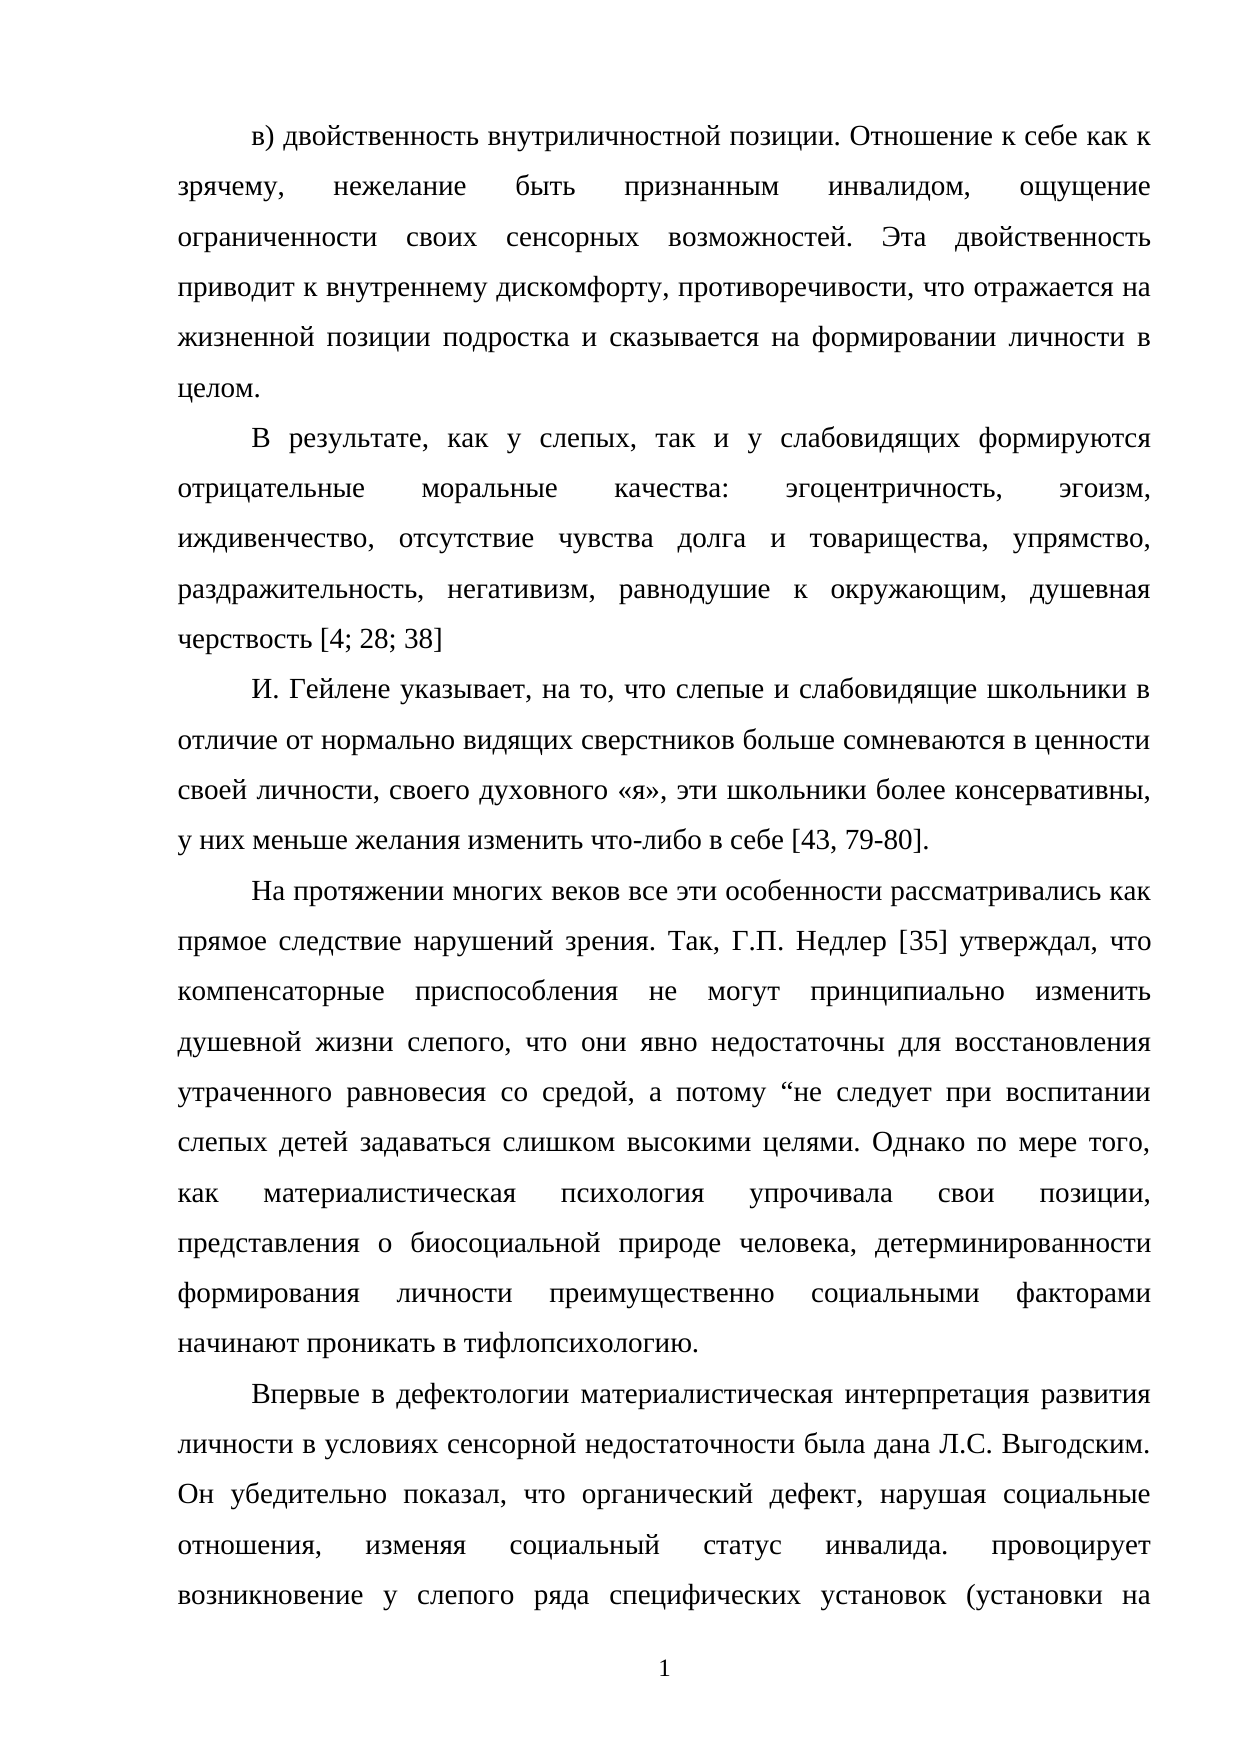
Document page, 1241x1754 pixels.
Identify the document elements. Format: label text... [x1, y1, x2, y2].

text И. Гейлене указывает, на то, что слепые и слабовидящие школьники в отличие от нормально видящих сверстников больше сомневаются в ценности своей личности, своего духовного «я», эти школьники более консервативны, у них меньше желания изменить что-либо в себе [43, 79-80]. [177, 672, 1152, 856]
text На протяжении многих веков все эти особенности рассматривались как прямое следствие нарушений зрения. Так, Г.П. Недлер [35] утверждал, что компенсаторные приспособления не могут принципиально изменить душевной жизни слепого, что они явно недостаточны для восстановления утраченного равновесия со средой, а потому “не следует при воспитании слепых детей задаваться слишком высокими целями. Однако по мере того, как материалистическая психология упрочивала свои позиции, представления о биосоциальной природе человека, детерминированности формирования личности преимущественно социальными факторами начинают проникать в тифлопсихологию. [177, 873, 1152, 1359]
text в) двойственность внутриличностной позиции. Отношение к себе как к зрячему, нежелание быть признанным инвалидом, ощущение ограниченности своих сенсорных возможностей. Эта двойственность приводит к внутреннему дискомфорту, противоречивости, что отражается на жизненной позиции подростка и сказывается на формировании личности в целом. [177, 118, 1152, 403]
text В результате, как у слепых, так и у слабовидящих формируются отрицательные моральные качества: эгоцентричность, эгоизм, иждивенчество, отсутствие чувства долга и товарищества, упрямство, раздражительность, негативизм, равнодушие к окружающим, душевная черствость [4; 28; 38] [177, 420, 1152, 655]
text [177, 1376, 1152, 1611]
